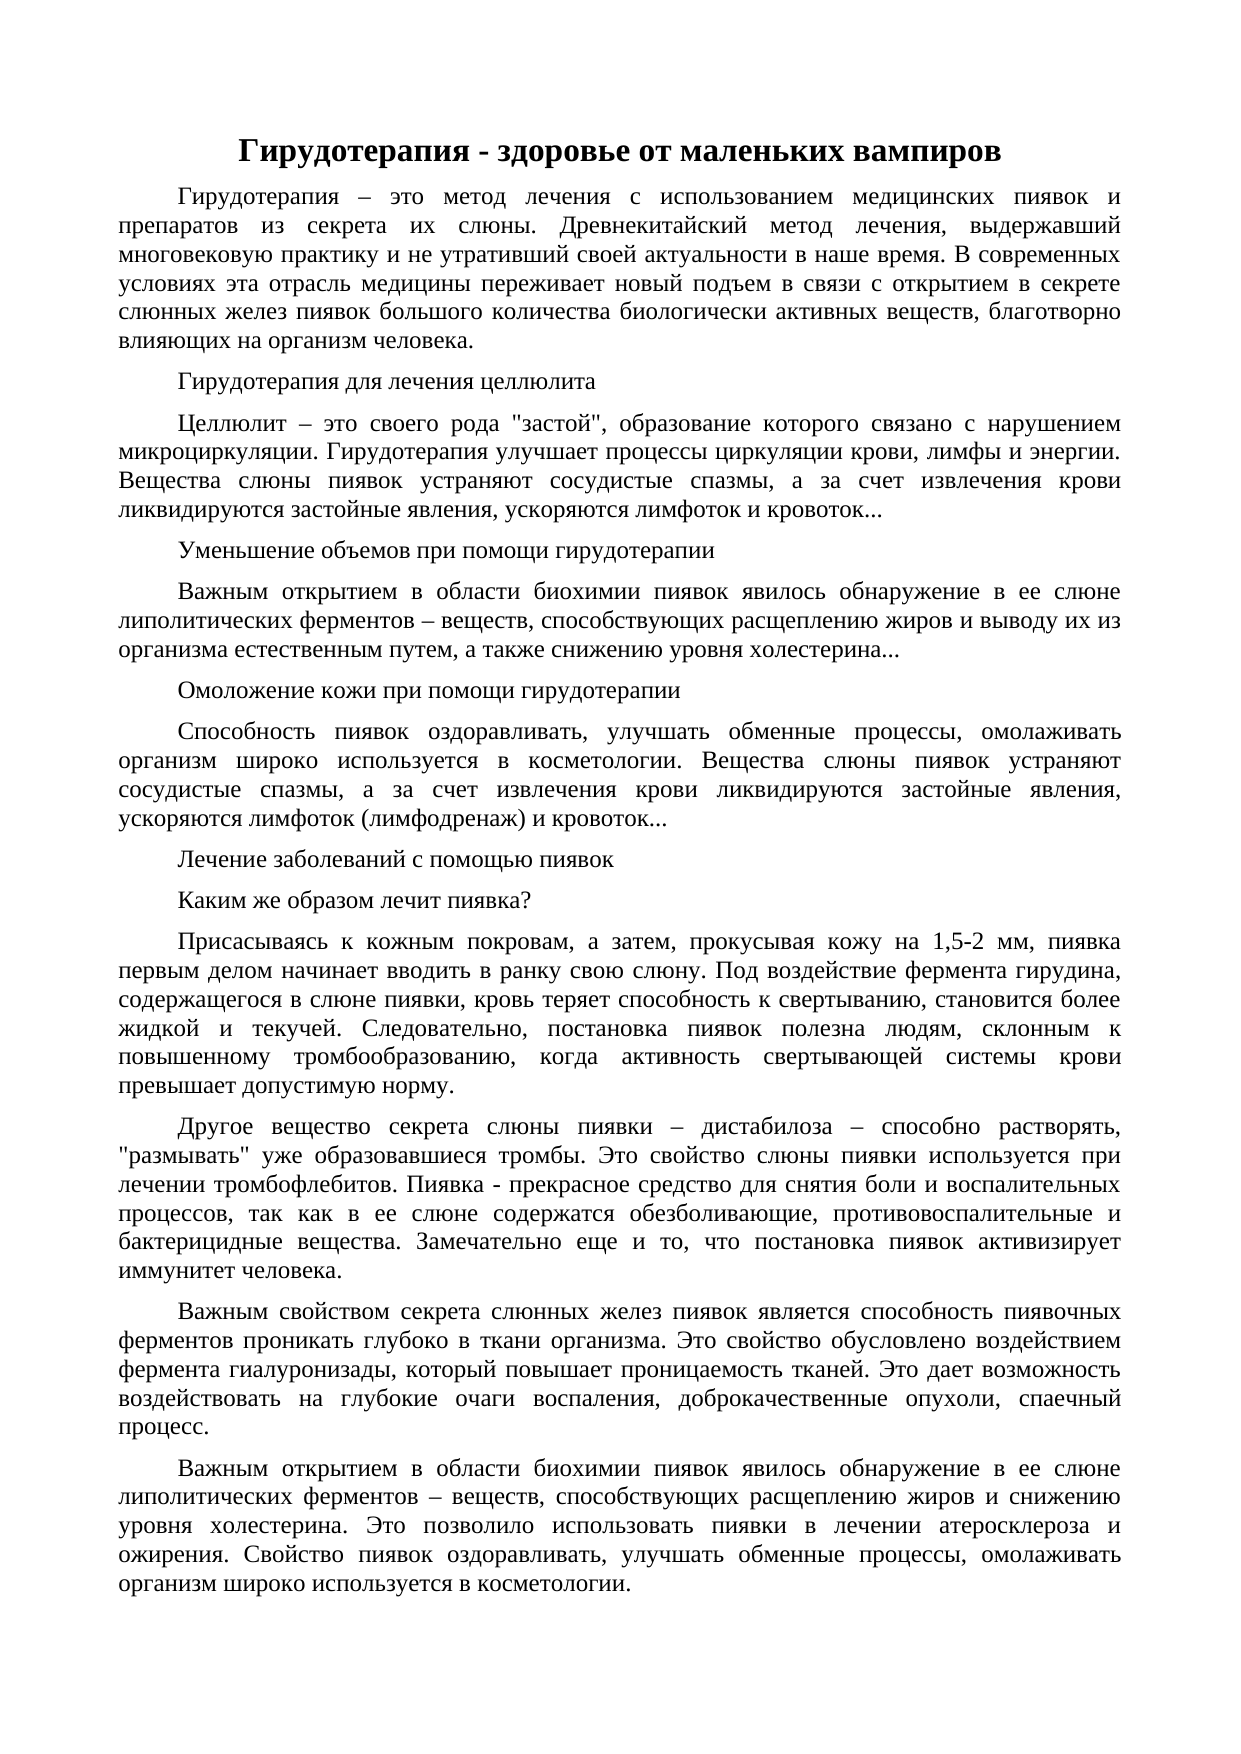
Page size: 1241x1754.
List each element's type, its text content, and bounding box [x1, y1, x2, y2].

text Омоложение кожи при помощи гирудотерапии [118, 675, 1122, 704]
text Гирудотерапия – это метод лечения с использованием медицинских пиявок и препаратов из секрета их слюны. Древнекитайский метод лечения, выдержавший многовековую практику и не утративший своей актуальности в наше время. В современных условиях эта отрасль медицины переживает новый подъем в связи с открытием в секрете слюнных желез пиявок большого количества биологически активных веществ, благотворно влияющих на организм человека. [118, 181, 1122, 354]
text Каким же образом лечит пиявка? [118, 885, 1122, 914]
text Гирудотерапия - здоровье от маленьких вампиров [118, 131, 1122, 169]
text Способность пиявок оздоравливать, улучшать обменные процессы, омолаживать организм широко используется в косметологии. Вещества слюны пиявок устраняют сосудистые спазмы, а за счет извлечения крови ликвидируются застойные явления, ускоряются лимфоток (лимфодренаж) и кровоток... [118, 716, 1122, 831]
text Важным открытием в области биохимии пиявок явилось обнаружение в ее слюне липолитических ферментов – веществ, способствующих расщеплению жиров и выводу их из организма естественным путем, а также снижению уровня холестерина... [118, 576, 1122, 663]
text Другое вещество секрета слюны пиявки – дистабилоза – способно растворять, "размывать" уже образовавшиеся тромбы. Это свойство слюны пиявки используется при лечении тромбофлебитов. Пиявка - прекрасное средство для снятия боли и воспалительных процессов, так как в ее слюне содержатся обезболивающие, противовоспалительные и бактерицидные вещества. Замечательно еще и то, что постановка пиявок активизирует иммунитет человека. [118, 1111, 1122, 1284]
text Присасываясь к кожным покровам, а затем, прокусывая кожу на 1,5-2 мм, пиявка первым делом начинает вводить в ранку свою слюну. Под воздействие фермента гирудина, содержащегося в слюне пиявки, кровь теряет способность к свертыванию, становится более жидкой и текучей. Следовательно, постановка пиявок полезна людям, склонным к повышенному тромбообразованию, когда активность свертывающей системы крови превышает допустимую норму. [118, 926, 1122, 1099]
text Уменьшение объемов при помощи гирудотерапии [118, 535, 1122, 564]
text Лечение заболеваний с помощью пиявок [118, 844, 1122, 873]
text Важным свойством секрета слюнных желез пиявок является способность пиявочных ферментов проникать глубоко в ткани организма. Это свойство обусловлено воздействием фермента гиалуронизады, который повышает проницаемость тканей. Это дает возможность воздействовать на глубокие очаги воспаления, доброкачественные опухоли, спаечный процесс. [118, 1296, 1122, 1440]
text Гирудотерапия для лечения целлюлита [118, 366, 1122, 395]
text Важным открытием в области биохимии пиявок явилось обнаружение в ее слюне липолитических ферментов – веществ, способствующих расщеплению жиров и снижению уровня холестерина. Это позволило использовать пиявки в лечении атеросклероза и ожирения. Свойство пиявок оздоравливать, улучшать обменные процессы, омолаживать организм широко используется в косметологии. [118, 1453, 1122, 1596]
text Целлюлит – это своего рода "застой", образование которого связано с нарушением микроциркуляции. Гирудотерапия улучшает процессы циркуляции крови, лимфы и энергии. Вещества слюны пиявок устраняют сосудистые спазмы, а за счет извлечения крови ликвидируются застойные явления, ускоряются лимфоток и кровоток... [118, 408, 1122, 523]
